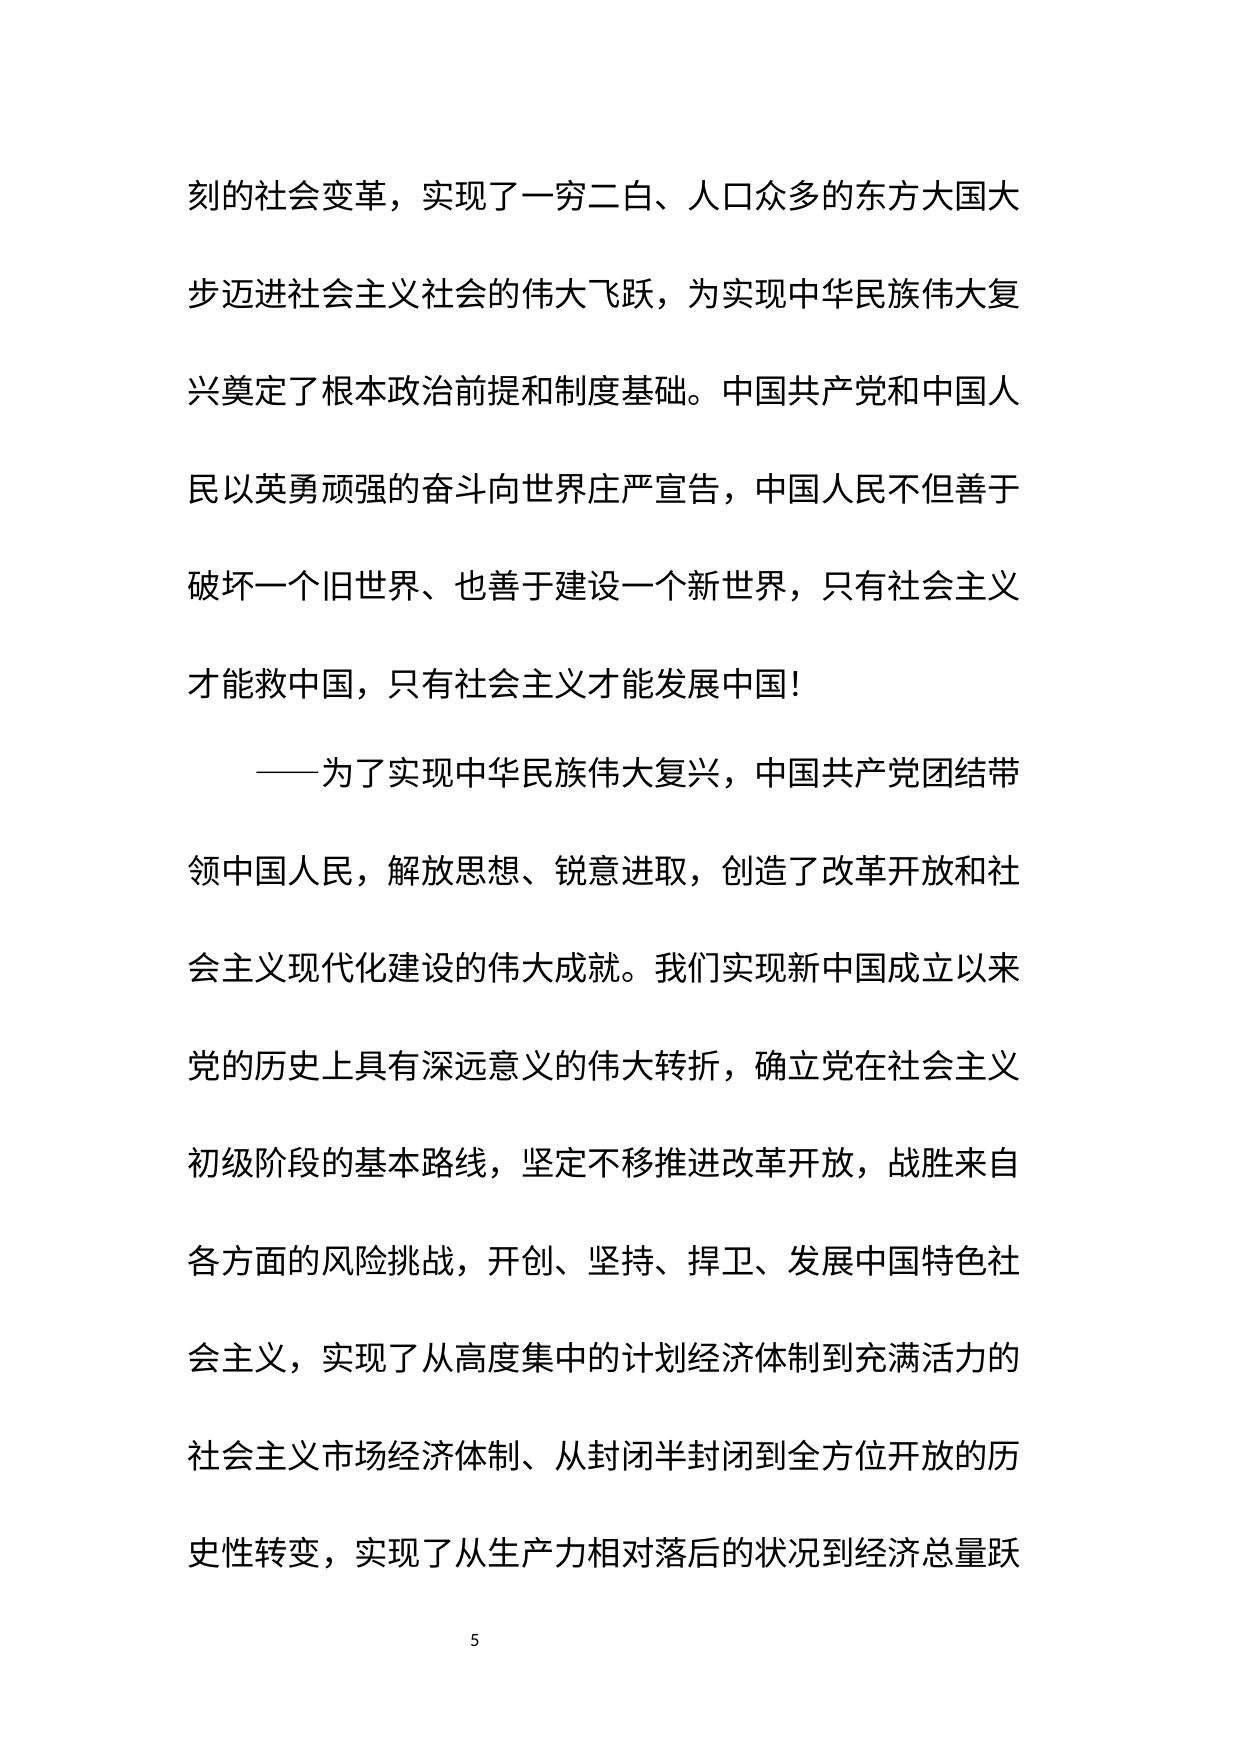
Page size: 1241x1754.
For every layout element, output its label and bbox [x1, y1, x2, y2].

text [187, 162, 1053, 714]
text [187, 738, 1053, 1583]
